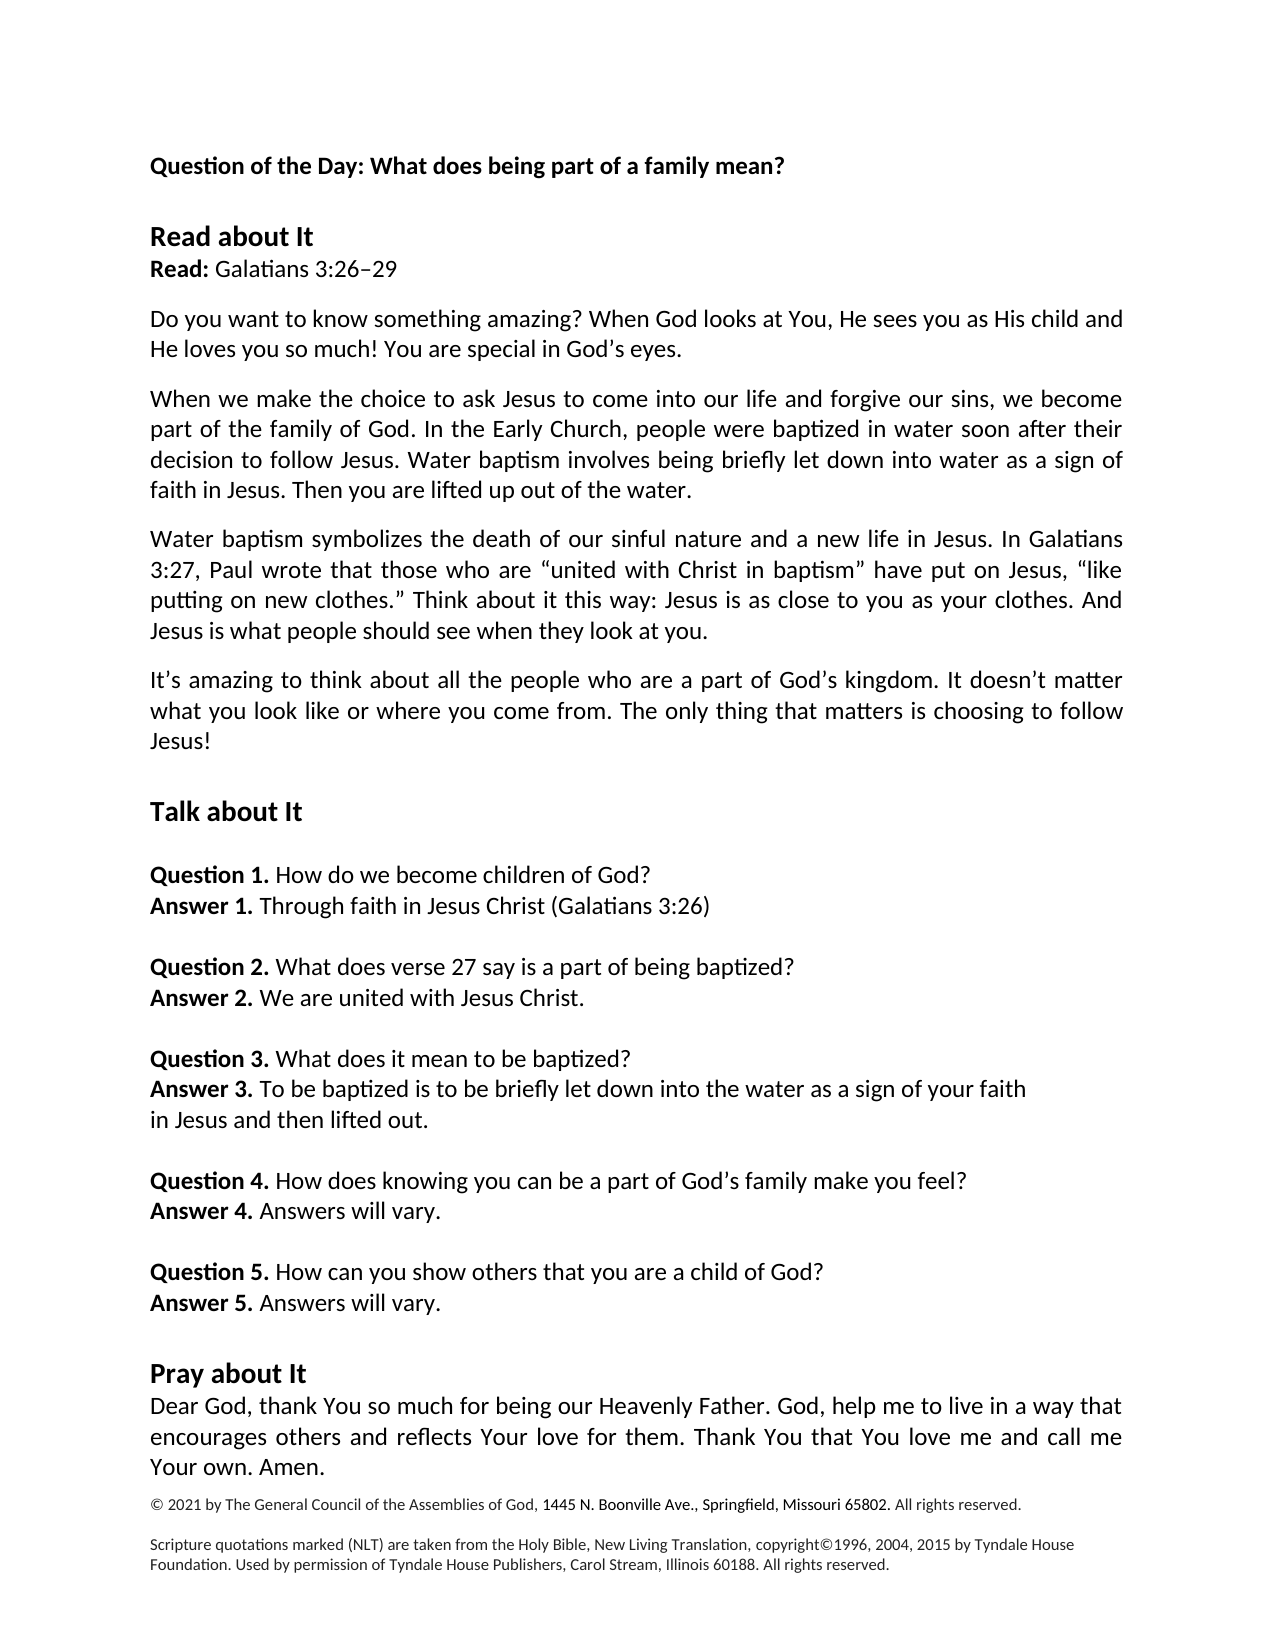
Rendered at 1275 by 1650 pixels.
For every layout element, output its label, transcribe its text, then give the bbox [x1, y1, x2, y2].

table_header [150, 150, 1050, 181]
text Do you want to know something amazing? When God looks at You, He sees you as His child and He loves you so much! You are special in God’s eyes. [150, 303, 1125, 364]
table_header Question 1. How do we become children of God? Answer 1. Through faith in Jesus Christ (Galatians 3:26) [150, 829, 1050, 951]
table_cell Question 4. How does knowing you can be a part of God’s family make you feel? Answer 4. Answers will vary. [150, 1165, 1050, 1256]
text Read about It [150, 218, 1125, 254]
table_cell Question 5. How can you show others that you are a child of God? Answer 5. Answers will vary. [150, 1256, 1050, 1317]
text Pray about It [150, 1355, 1125, 1391]
table_cell Question 2. What does verse 27 say is a part of being baptized? Answer 2. We are united with Jesus Christ. [150, 951, 1050, 1043]
text Read: Galatians 3:26–29 [150, 254, 1125, 284]
text It’s amazing to think about all the people who are a part of God’s kingdom. It doesn’t matter what you look like or where you come from. The only thing that matters is choosing to follow Jesus! [150, 664, 1125, 756]
text When we make the choice to ask Jesus to come into our life and forgive our sins, we become part of the family of God. In the Early Church, people were baptized in water soon after their decision to follow Jesus. Water baptism involves being briefly let down into water as a sign of faith in Jesus. Then you are lifted up out of the water. [150, 383, 1125, 505]
table_cell Question 3. What does it mean to be baptized? Answer 3. To be baptized is to be briefly let down into the water as a sign of your faith in Jesus and then lifted out. [150, 1043, 1050, 1165]
text Talk about It [150, 793, 1125, 829]
text Dear God, thank You so much for being our Heavenly Father. God, help me to live in a way that encourages others and reflects Your love for them. Thank You that You love me and call me Your own. Amen. [150, 1391, 1125, 1482]
text Water baptism symbolizes the death of our sinful nature and a new life in Jesus. In Galatians 3:27, Paul wrote that those who are “united with Christ in baptism” have put on Jesus, “like putting on new clothes.” Think about it this way: Jesus is as close to you as your clothes. And Jesus is what people should see when they look at you. [150, 523, 1125, 646]
